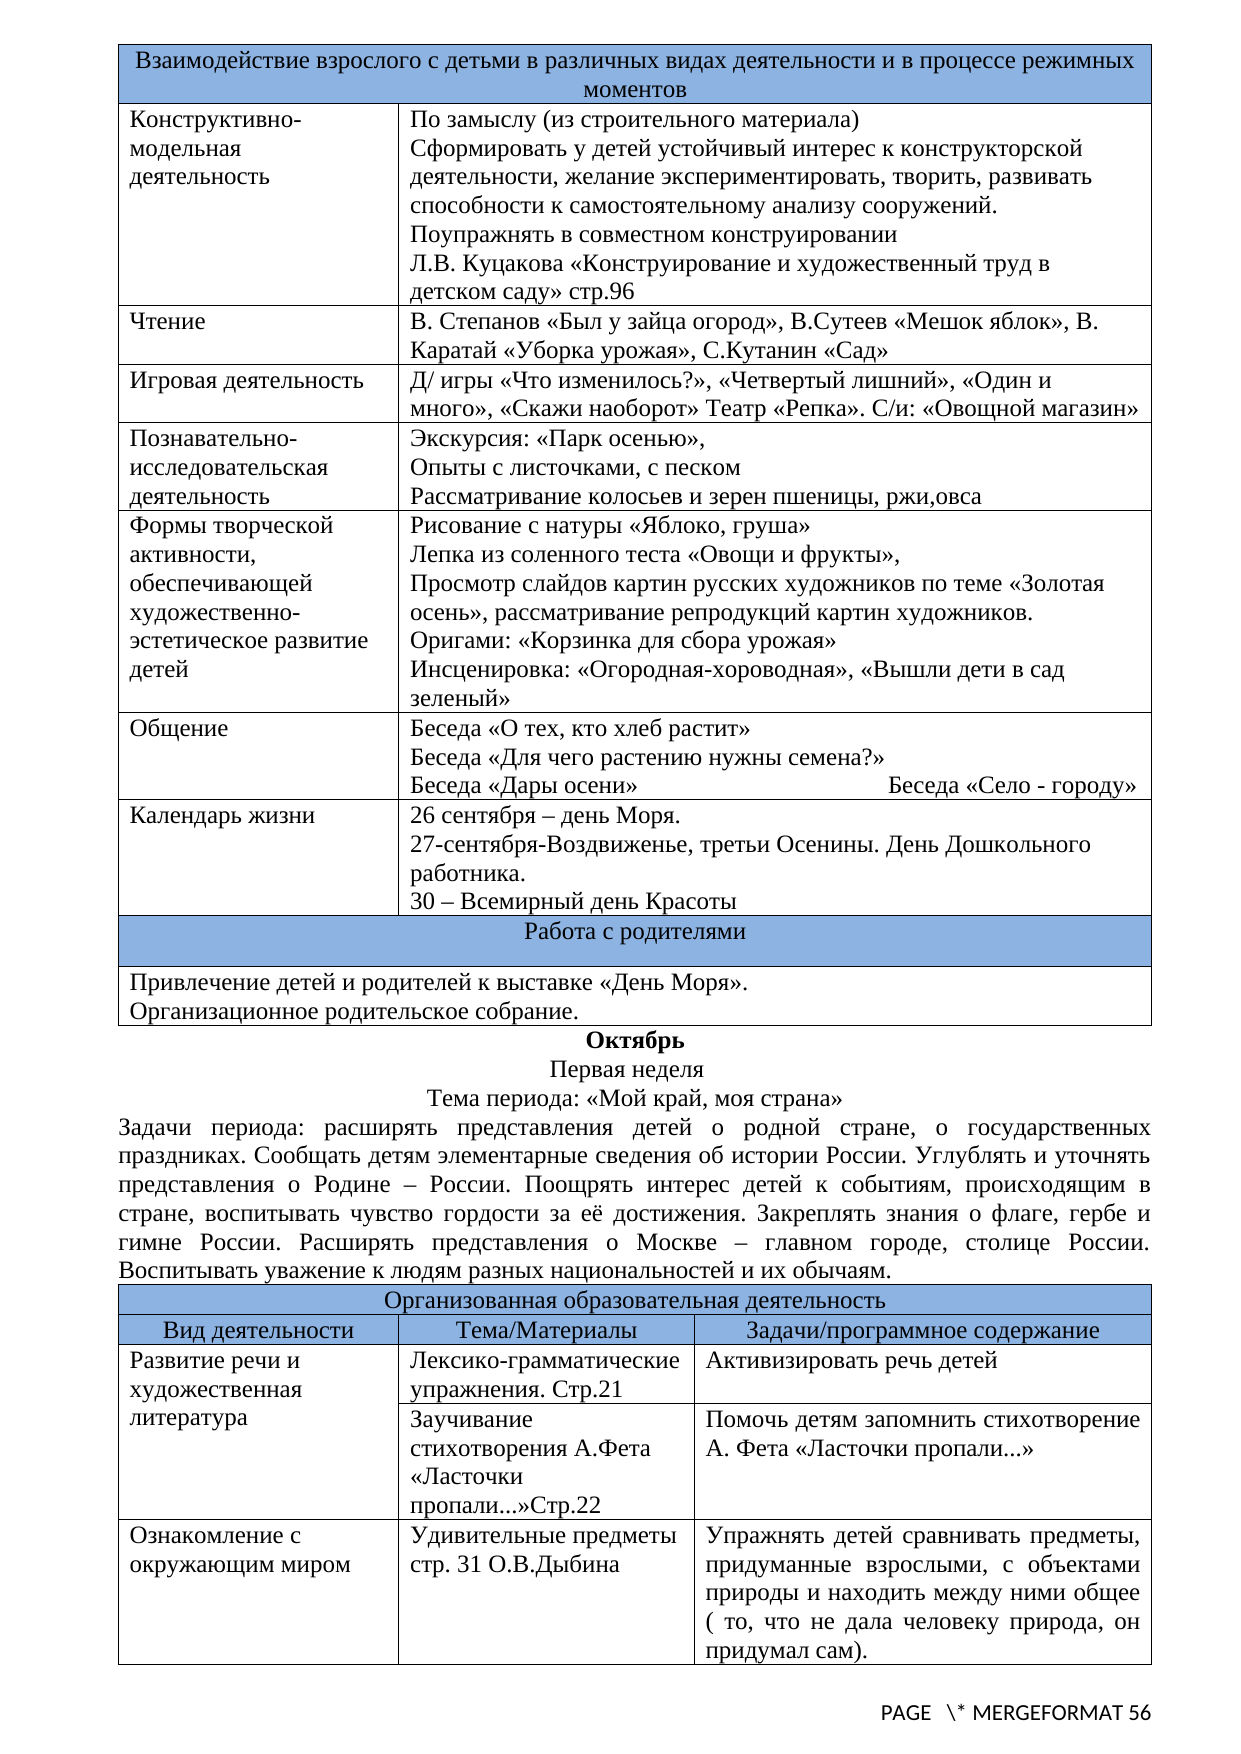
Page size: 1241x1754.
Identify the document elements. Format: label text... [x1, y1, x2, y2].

table_cell Познавательно- исследовательская деятельность [119, 423, 398, 509]
table_cell Вид деятельности [119, 1315, 398, 1344]
table_cell Упражнять детей сравнивать предметы, придуманные взрослыми, с объектами природы и находить между ними общее ( то, что не дала человеку природа, он придумал сам). [695, 1520, 1151, 1664]
table_cell Чтение [119, 306, 398, 364]
table_cell Активизировать речь детей [695, 1345, 1151, 1403]
table_cell Помочь детям запомнить стихотворение А. Фета «Ласточки пропали...» [695, 1404, 1151, 1519]
table_cell Тема/Материалы [399, 1315, 694, 1344]
table_cell Ознакомление с окружающим миром [119, 1520, 398, 1664]
table_cell Лексико-грамматические упражнения. Стр.21 [399, 1345, 694, 1403]
table_cell Рисование с натуры «Яблоко, груша» Лепка из соленного теста «Овощи и фрукты», Просмотр слайдов картин русских художников по теме «Золотая осень», рассматривание репродукций картин художников. Оригами: «Корзинка для сбора урожая» Инсценировка: «Огородная-хороводная», «Вышли дети в сад зеленый» [399, 511, 1151, 712]
table_cell По замыслу (из строительного материала) Сформировать у детей устойчивый интерес к конструкторской деятельности, желание экспериментировать, творить, развивать способности к самостоятельному анализу сооружений. Поупражнять в совместном конструировании Л.В. Куцакова «Конструирование и художественный труд в детском саду» стр.96 [399, 104, 1151, 305]
table_cell Календарь жизни [119, 800, 398, 915]
table_cell Игровая деятельность [119, 365, 398, 422]
text Тема периода: «Мой край, моя страна» [118, 1083, 1152, 1112]
table_cell Привлечение детей и родителей к выставке «День Моря». Организационное родительское собрание. [119, 967, 1151, 1024]
table_cell Конструктивно-модельная деятельность [119, 104, 398, 305]
table_cell Развитие речи и художественная литература [119, 1345, 398, 1519]
table_cell Задачи/программное содержание [695, 1315, 1151, 1344]
table_cell Д/ игры «Что изменилось?», «Четвертый лишний», «Один и много», «Скажи наоборот» Театр «Репка». С/и: «Овощной магазин» [399, 365, 1151, 422]
table_cell Работа с родителями [119, 916, 1151, 966]
table_cell Удивительные предметы стр. 31 О.В.Дыбина [399, 1520, 694, 1664]
table_header Организованная образовательная деятельность [119, 1285, 1151, 1314]
table_cell Взаимодействие взрослого с детьми в различных видах деятельности и в процессе режимных моментов [119, 45, 1151, 103]
table_cell 26 сентября – день Моря. 27-сентября-Воздвиженье, третьи Осенины. День Дошкольного работника. 30 – Всемирный день Красоты [399, 800, 1151, 915]
table_cell Общение [119, 713, 398, 799]
table_cell В. Степанов «Был у зайца огород», В.Сутеев «Мешок яблок», В. Каратай «Уборка урожая», С.Кутанин «Сад» [399, 306, 1151, 364]
list Первая неделя [193, 1054, 1152, 1083]
text Октябрь [118, 1026, 1152, 1054]
table_cell Экскурсия: «Парк осенью», Опыты с листочками, с песком Рассматривание колосьев и зерен пшеницы, ржи,овса [399, 423, 1151, 509]
table_cell Заучивание стихотворения А.Фета «Ласточки пропали...»Стр.22 [399, 1404, 694, 1519]
table_cell Формы творческой активности, обеспечивающей художественно-эстетическое развитие детей [119, 511, 398, 712]
text Задачи периода: расширять представления детей о родной стране, о государственных праздниках. Сообщать детям элементарные сведения об истории России. Углублять и уточнять представления о Родине – России. Поощрять интерес детей к событиям, происходящим в стране, воспитывать чувство гордости за её достижения. Закреплять знания о флаге, гербе и гимне России. Расширять представления о Москве – главном городе, столице России. Воспитывать уважение к людям разных национальностей и их обычаям. [118, 1112, 1152, 1284]
table_cell Беседа «О тех, кто хлеб растит» Беседа «Для чего растению нужны семена?» Беседа «Дары осени» Беседа «Село - городу» [399, 713, 1151, 799]
